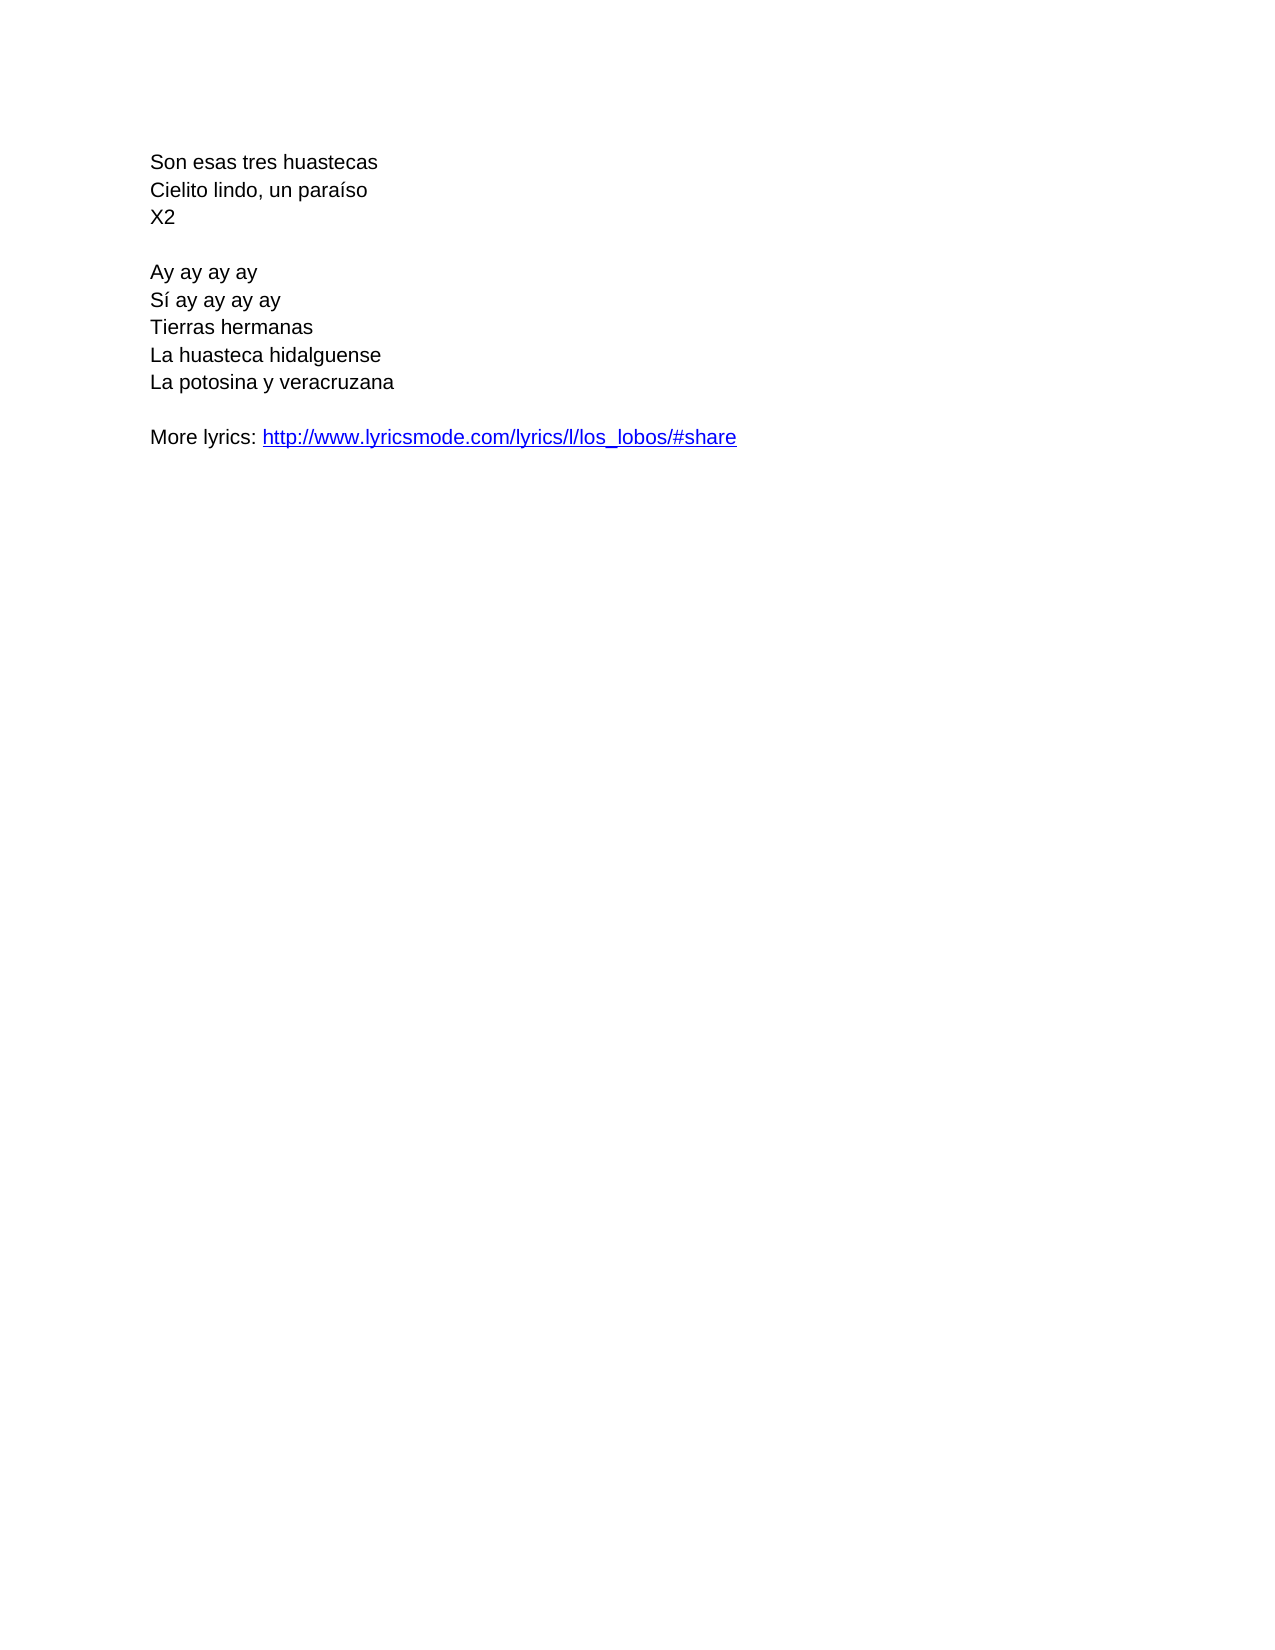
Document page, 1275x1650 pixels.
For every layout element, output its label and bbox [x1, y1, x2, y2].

text [150, 150, 1125, 449]
